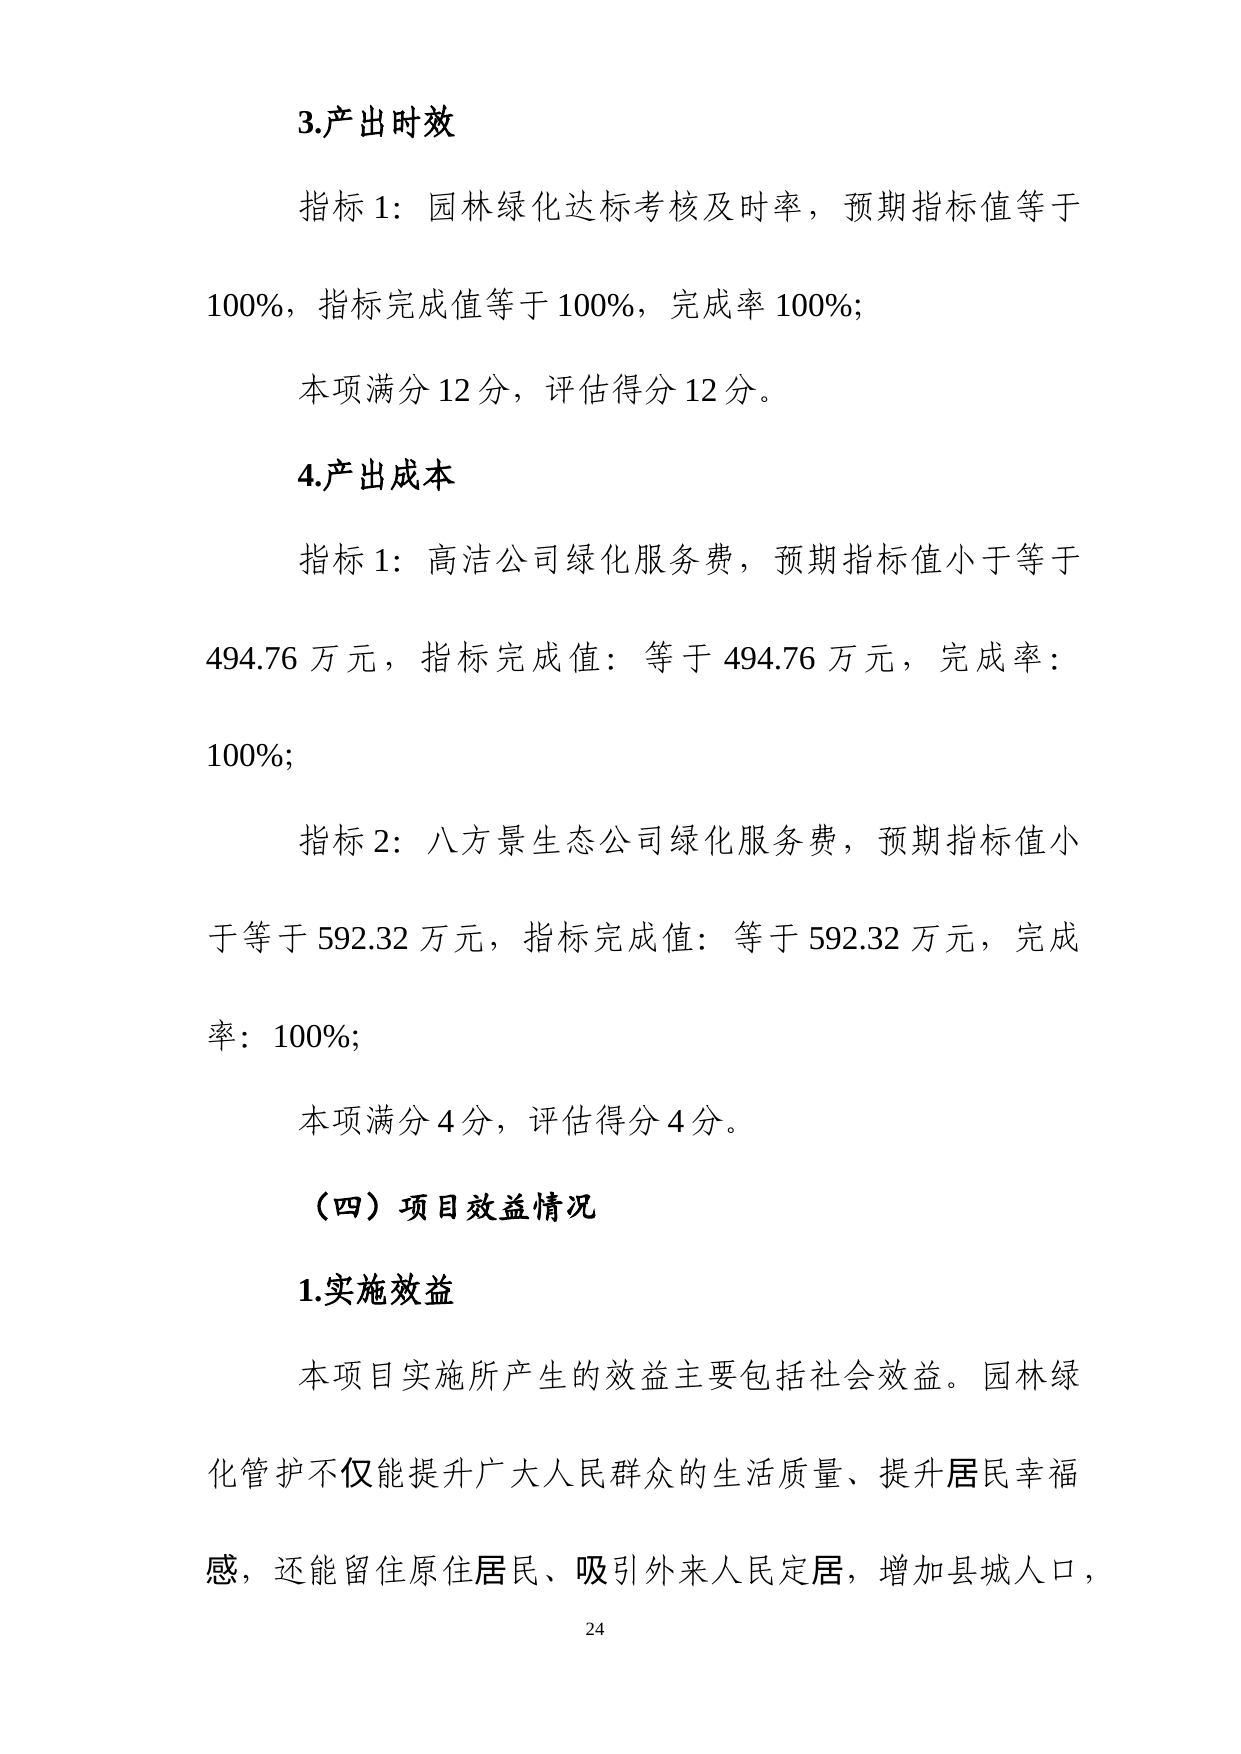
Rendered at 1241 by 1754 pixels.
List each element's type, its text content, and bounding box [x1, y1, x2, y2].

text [206, 1341, 1082, 1601]
text 指标2：八方景生态公司绿化服务费，预期指标值小于等于592.32万元，指标完成值：等于592.32万元，完成率：100%； [206, 806, 1082, 1066]
text 4.产出成本 [206, 441, 1082, 506]
text 1.实施效益 [206, 1256, 1082, 1321]
text 指标1：园林绿化达标考核及时率，预期指标值等于100%，指标完成值等于100%，完成率100%； [206, 173, 1082, 336]
text 本项满分12分，评估得分12分。 [206, 356, 1082, 421]
text 3.产出时效 [206, 88, 1082, 153]
subtitle （四）项目效益情况 [206, 1172, 1082, 1237]
text 本项满分4分，评估得分4分。 [206, 1087, 1082, 1152]
text 指标1：高洁公司绿化服务费，预期指标值小于等于494.76万元，指标完成值：等于494.76万元，完成率：100%； [206, 526, 1082, 786]
